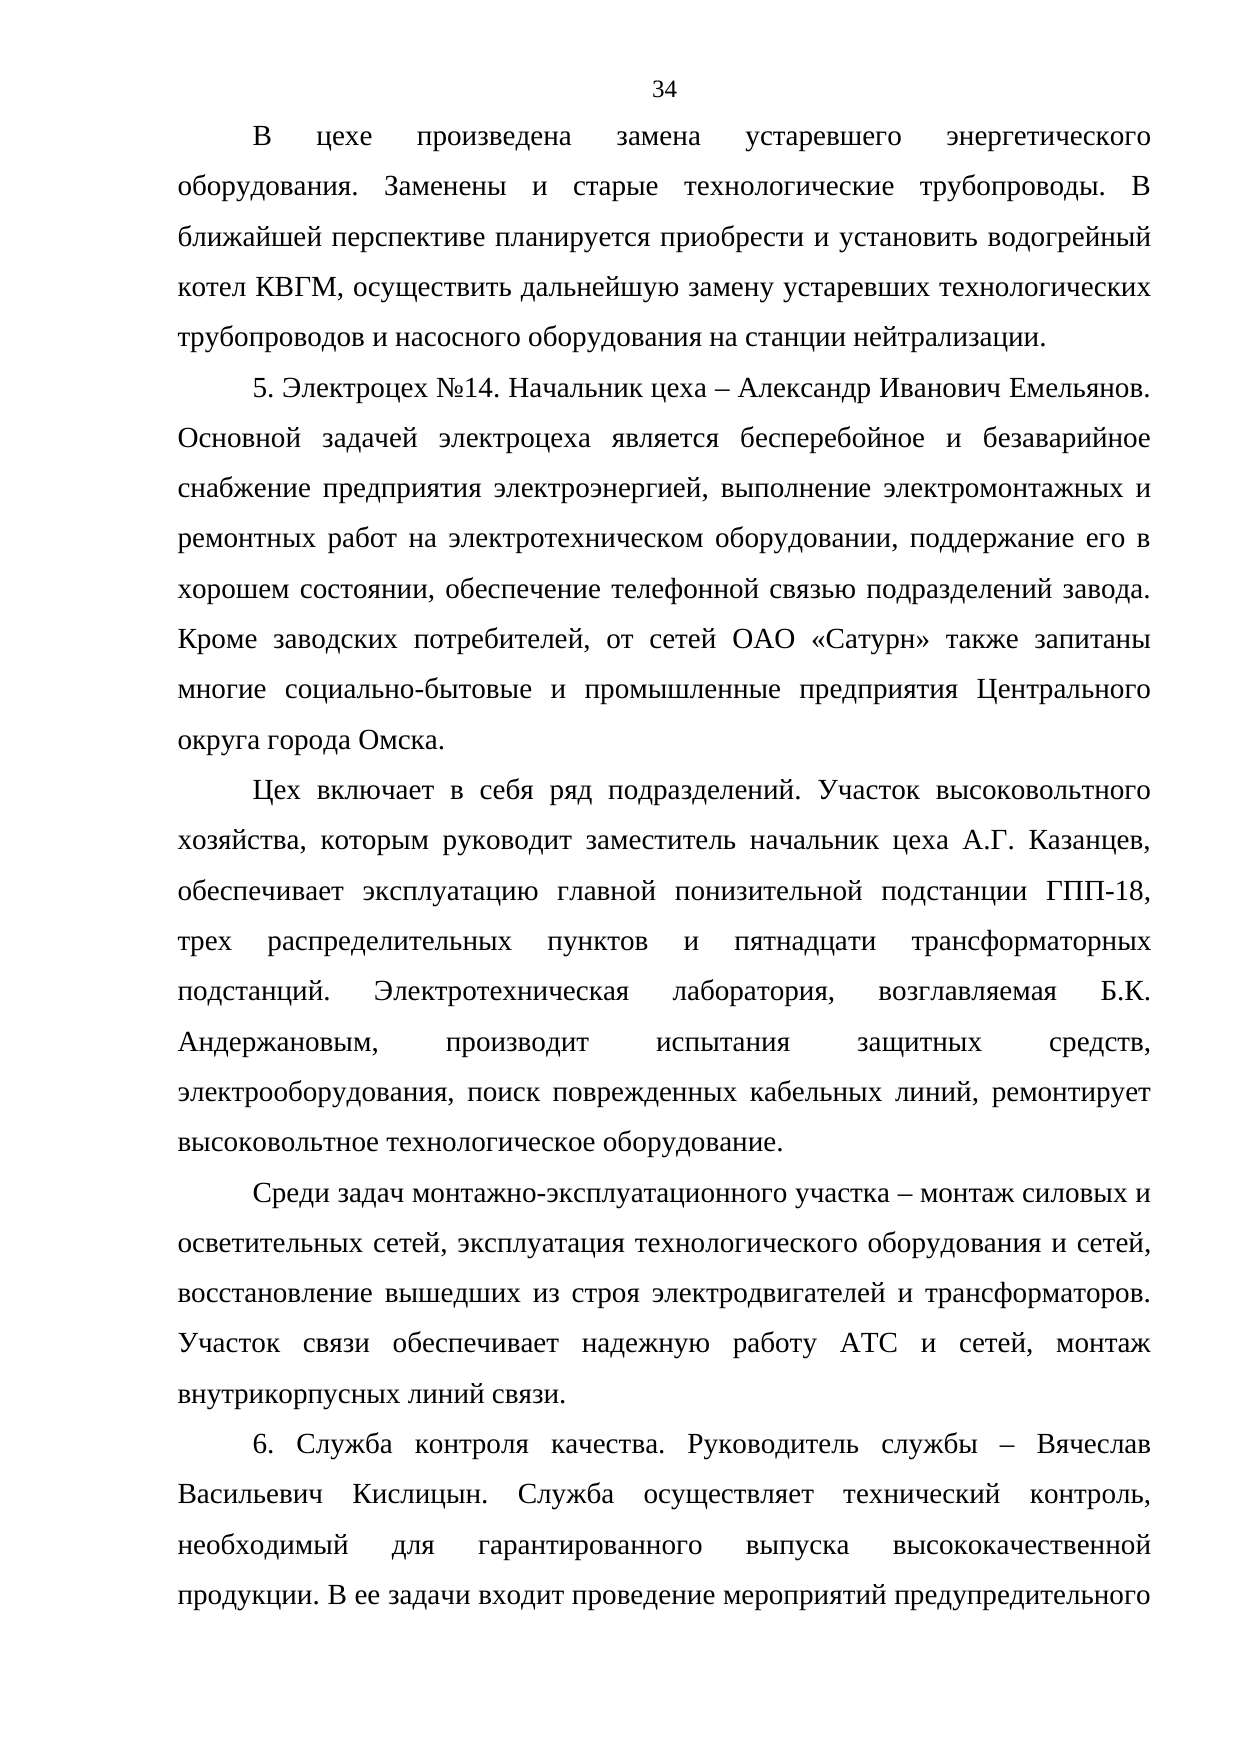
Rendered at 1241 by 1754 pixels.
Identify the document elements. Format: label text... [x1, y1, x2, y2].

text Цех включает в себя ряд подразделений. Участок высоковольтного хозяйства, которым руководит заместитель начальник цеха А.Г. Казанцев, обеспечивает эксплуатацию главной понизительной подстанции ГПП-18, трех распределительных пунктов и пятнадцати трансформаторных подстанций. Электротехническая лаборатория, возглавляемая Б.К. Андержановым, производит испытания защитных средств, электрооборудования, поиск поврежденных кабельных линий, ремонтирует высоковольтное технологическое оборудование. [177, 772, 1152, 1158]
text 5. Электроцех №14. Начальник цеха – Александр Иванович Емельянов. Основной задачей электроцеха является бесперебойное и безаварийное снабжение предприятия электроэнергией, выполнение электромонтажных и ремонтных работ на электротехническом оборудовании, поддержание его в хорошем состоянии, обеспечение телефонной связью подразделений завода. Кроме заводских потребителей, от сетей ОАО «Сатурн» также запитаны многие социально-бытовые и промышленные предприятия Центрального округа города Омска. [177, 370, 1152, 755]
text Среди задач монтажно-эксплуатационного участка – монтаж силовых и осветительных сетей, эксплуатация технологического оборудования и сетей, восстановление вышедших из строя электродвигателей и трансформаторов. Участок связи обеспечивает надежную работу АТС и сетей, монтаж внутрикорпусных линий связи. [177, 1175, 1152, 1409]
text В цехе произведена замена устаревшего энергетического оборудования. Заменены и старые технологические трубопроводы. В ближайшей перспективе планируется приобрести и установить водогрейный котел КВГМ, осуществить дальнейшую замену устаревших технологических трубопроводов и насосного оборудования на станции нейтрализации. [177, 118, 1152, 353]
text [177, 1426, 1152, 1611]
